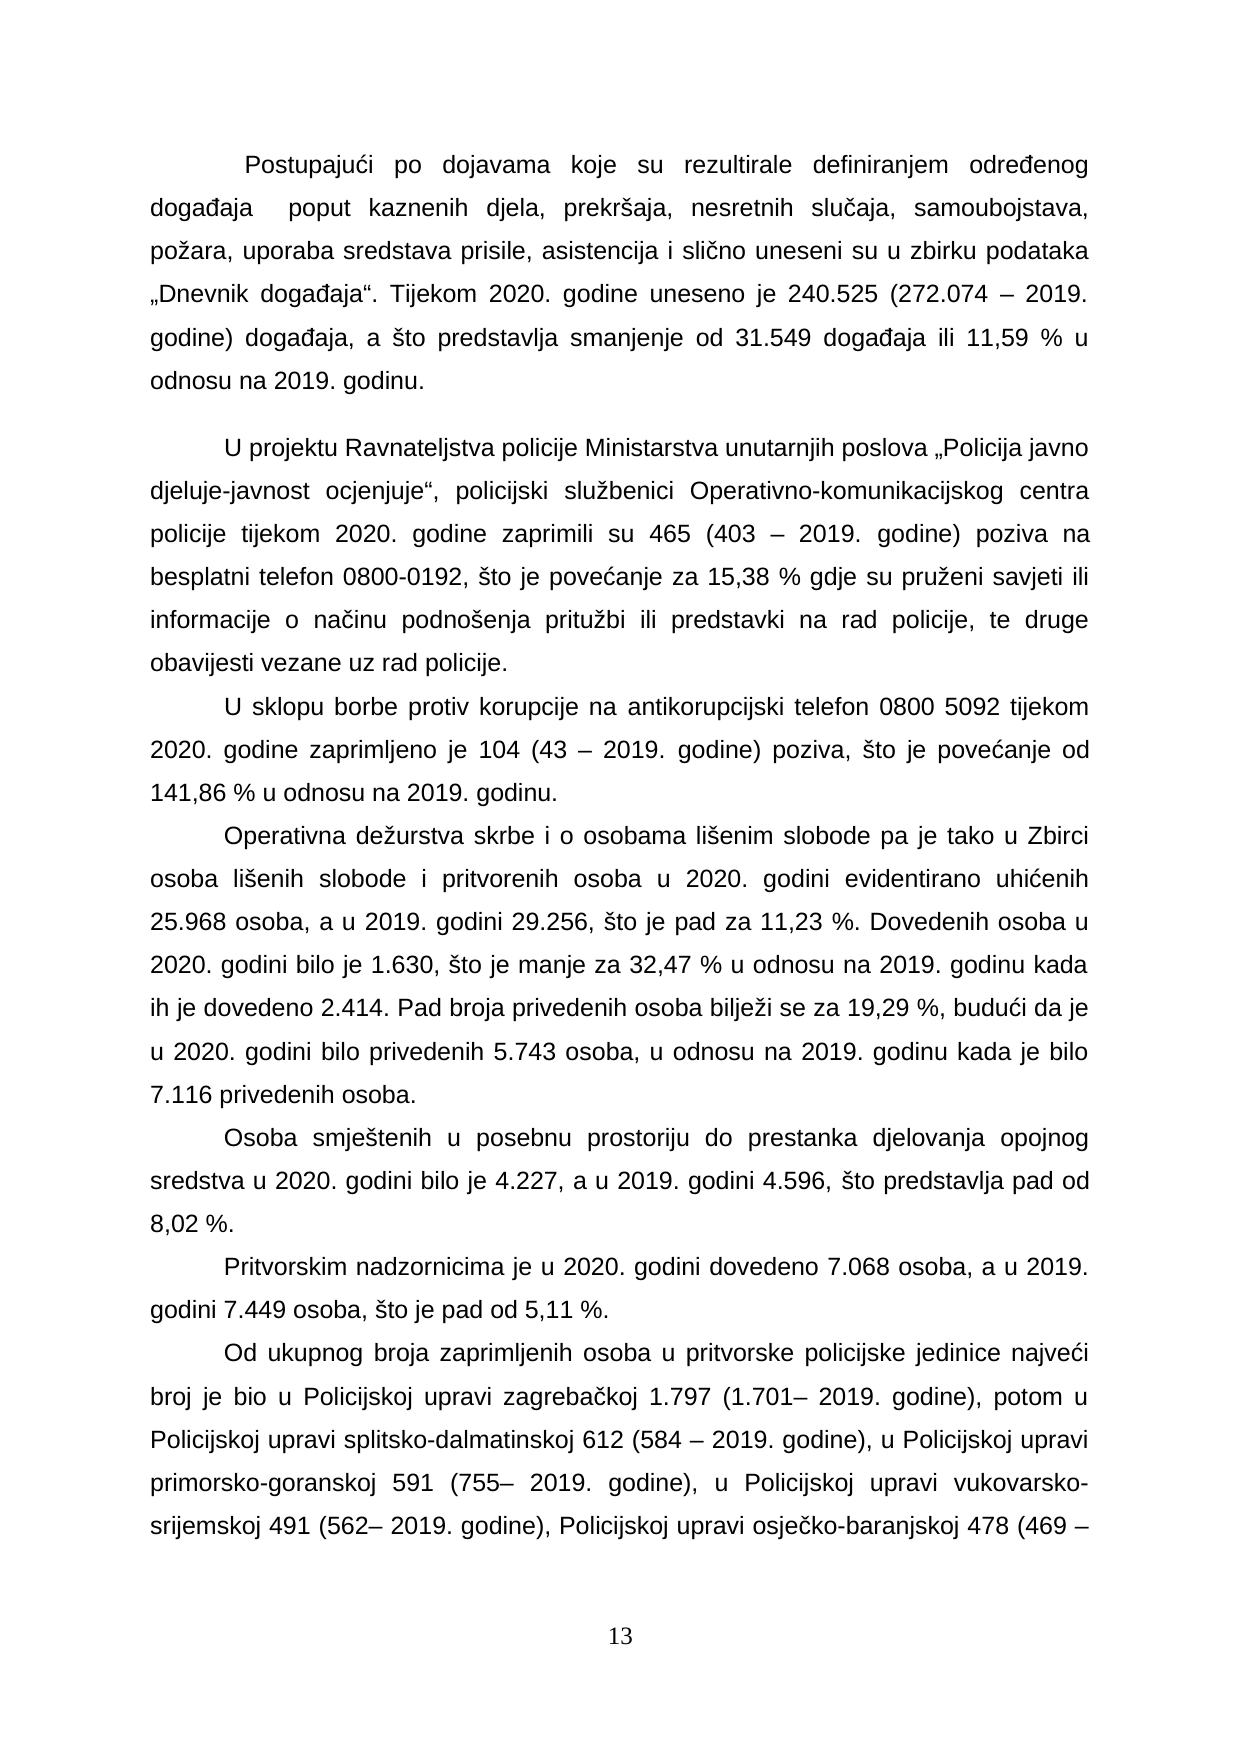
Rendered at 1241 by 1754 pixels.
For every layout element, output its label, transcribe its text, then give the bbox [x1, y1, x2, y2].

text Pritvorskim nadzornicima je u 2020. godini dovedeno 7.068 osoba, a u 2019. godini 7.449 osoba, što je pad od 5,11 %. [150, 1252, 1090, 1324]
text Osoba smještenih u posebnu prostoriju do prestanka djelovanja opojnog sredstva u 2020. godini bilo je 4.227, a u 2019. godini 4.596, što predstavlja pad od 8,02 %. [150, 1123, 1090, 1238]
text U sklopu borbe protiv korupcije na antikorupcijski telefon 0800 5092 tijekom 2020. godine zaprimljeno je 104 (43 – 2019. godine) poziva, što je povećanje od 141,86 % u odnosu na 2019. godinu. [150, 691, 1090, 806]
text Operativna dežurstva skrbe i o osobama lišenim slobode pa je tako u Zbirci osoba lišenih slobode i pritvorenih osoba u 2020. godini evidentirano uhićenih 25.968 osoba, a u 2019. godini 29.256, što je pad za 11,23 %. Dovedenih osoba u 2020. godini bilo je 1.630, što je manje za 32,47 % u odnosu na 2019. godinu kada ih je dovedeno 2.414. Pad broja privedenih osoba bilježi se za 19,29 %, budući da je u 2020. godini bilo privedenih 5.743 osoba, u odnosu na 2019. godinu kada je bilo 7.116 privedenih osoba. [150, 821, 1090, 1108]
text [150, 1338, 1090, 1540]
text U projektu Ravnateljstva policije Ministarstva unutarnjih poslova „Policija javno djeluje-javnost ocjenjuje“, policijski službenici Operativno-komunikacijskog centra policije tijekom 2020. godine zaprimili su 465 (403 – 2019. godine) poziva na besplatni telefon 0800-0192, što je povećanje za 15,38 % gdje su pruženi savjeti ili informacije o načinu podnošenja pritužbi ili predstavki na rad policije, te druge obavijesti vezane uz rad policije. [150, 433, 1090, 677]
text Postupajući po dojavama koje su rezultirale definiranjem određenog događaja poput kaznenih djela, prekršaja, nesretnih slučaja, samoubojstava, požara, uporaba sredstava prisile, asistencija i slično uneseni su u zbirku podataka „Dnevnik događaja“. Tijekom 2020. godine uneseno je 240.525 (272.074 – 2019. godine) događaja, a što predstavlja smanjenje od 31.549 događaja ili 11,59 % u odnosu na 2019. godinu. [150, 150, 1090, 394]
